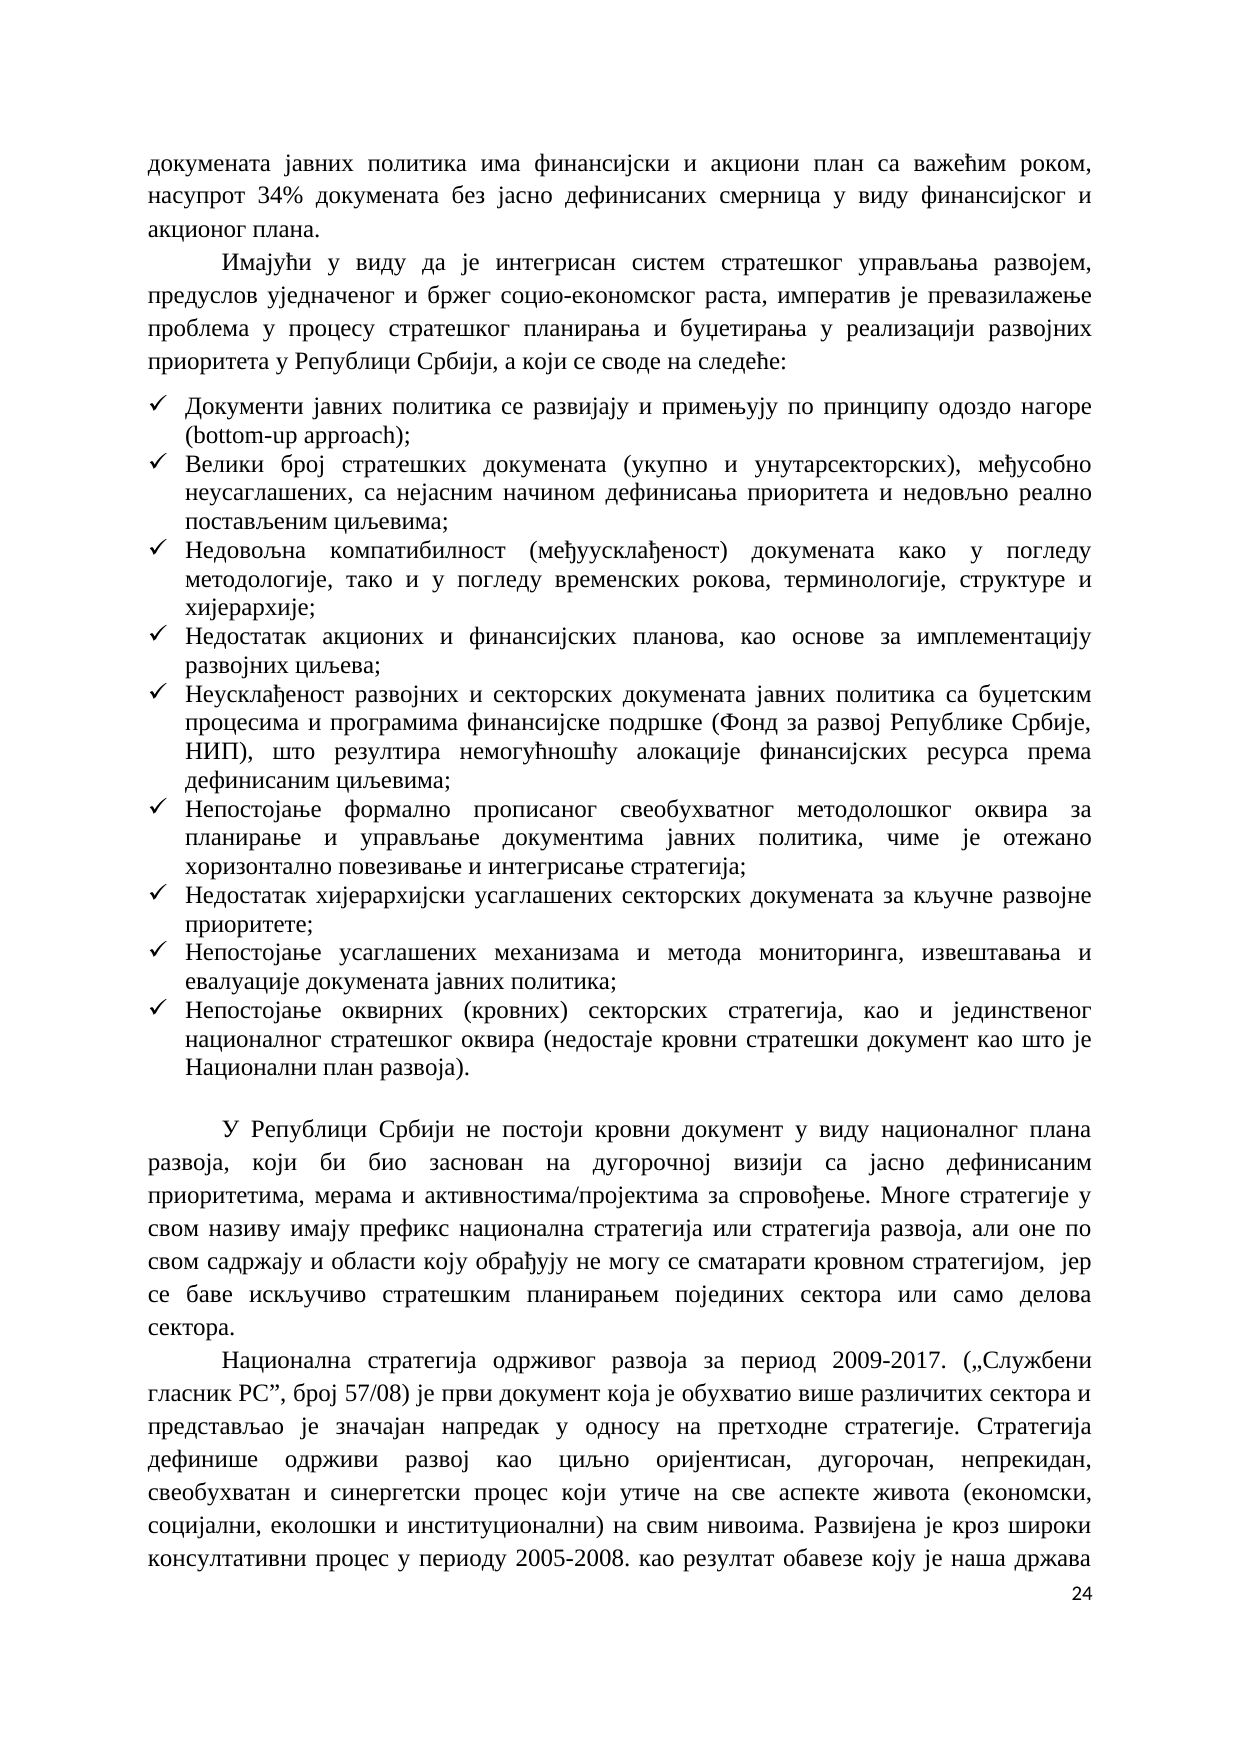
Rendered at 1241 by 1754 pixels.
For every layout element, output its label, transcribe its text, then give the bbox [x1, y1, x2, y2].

list Документи јавних политика се развијају и примењују по принципу одоздо нагоре (bottom-up approach); [148, 391, 1093, 449]
list Непостојање оквирних (кровних) секторских стратегија, као и јединственог националног стратешког оквира (недостаје кровни стратешки документ као што је Национални план развоја). [148, 995, 1093, 1081]
text У Републици Србији не постоји кровни документ у виду националног плана развоја, који би био заснован на дугорочној визији са јасно дефинисаним приоритетима, мерама и активностима/пројектима за спровођење. Многе стратегије у свом називу имају префикс национална стратегија или стратегија развоја, али оне по свом садржају и области коју обрађују не могу се сматарати кровном стратегијом, јер се баве искључиво стратешким планирањем појединих сектора или само делова сектора. [148, 1114, 1093, 1341]
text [148, 148, 1093, 242]
list Непостојање усаглашених механизама и метода мониторинга, извештавања и евалуације докумената јавних политика; [148, 937, 1093, 995]
list Непостојање формално прописаног свеобухватног методолошког оквира за планирање и управљање документима јавних политика, чиме је отежано хоризонтално повезивање и интегрисање стратегија; [148, 794, 1093, 880]
list Велики број стратешких докумената (укупно и унутарсекторских), међусобно неусаглашених, са нејасним начином дефинисања приоритета и недовљно реално постављеним циљевима; [148, 449, 1093, 535]
list Недовољна компатибилност (међуусклађеност) докумената како у погледу методологије, тако и у погледу временских рокова, терминологије, структуре и хијерархије; [148, 535, 1093, 621]
list Недостатак хијерархијски усаглашених секторских докумената за кључне развојне приоритете; [148, 880, 1093, 937]
list Недостатак акционих и финансијских планова, као основе за имплементацију развојних циљева; [148, 621, 1093, 679]
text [148, 1345, 1093, 1572]
text Имајући у виду да је интегрисан систем стратешког управљања развојем, предуслов уједначеног и бржег социо-економског раста, императив је превазилажење проблема у процесу стратешког планирања и буџетирања у реализацији развојних приоритета у Републици Србији, а који се своде на следеће: [148, 247, 1093, 374]
list Неусклађеност развојних и секторских докумената јавних политика са буџетским процесима и програмима финансијске подршке (Фонд за развој Републике Србије, НИП), што резултира немогућношћу алокације финансијских ресурса према дефинисаним циљевима; [148, 679, 1093, 794]
